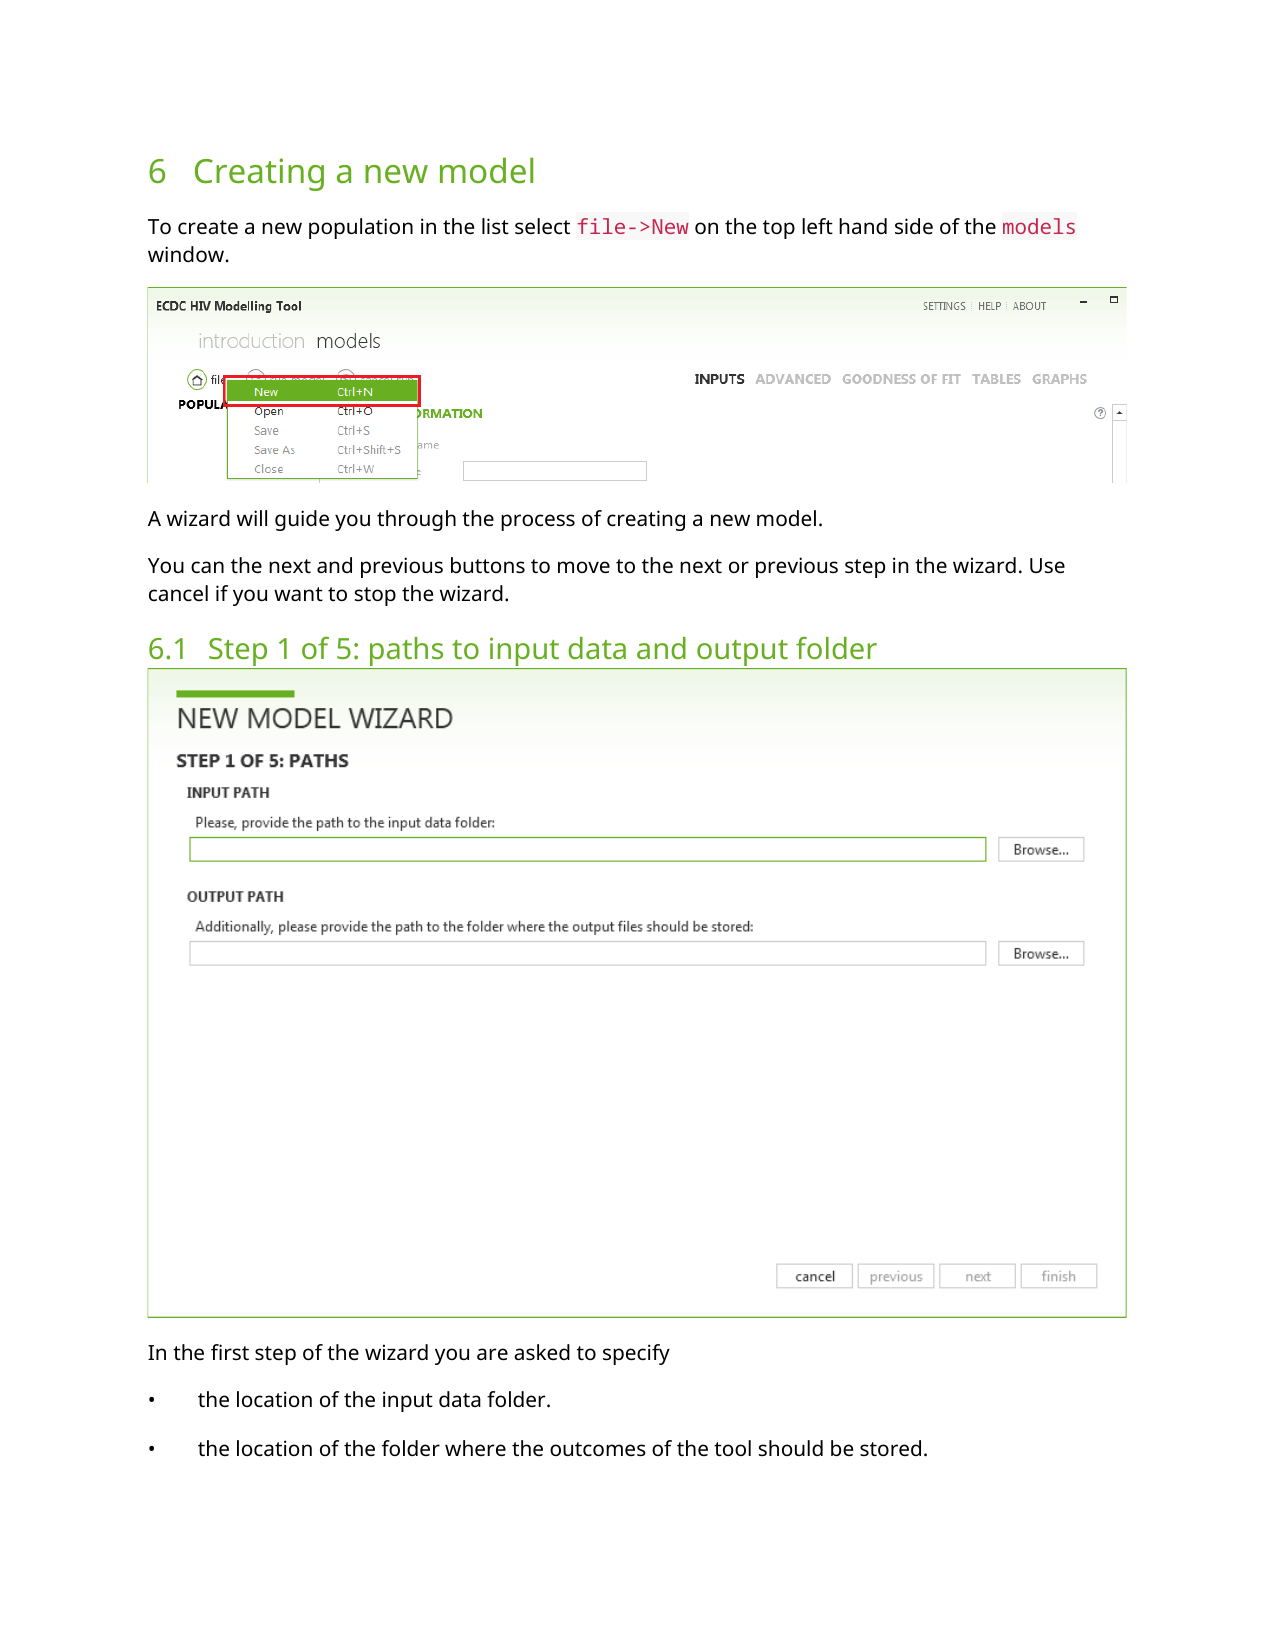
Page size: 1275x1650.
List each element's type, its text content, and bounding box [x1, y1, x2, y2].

text You can the next and previous buttons to move to the next or previous step in the wizard. Use cancel if you want to stop the wizard. [148, 551, 1127, 608]
picture [147, 668, 1127, 1318]
text A wizard will guide you through the process of creating a new model. [148, 504, 1127, 532]
picture [147, 287, 1127, 483]
text To create a new population in the list select file->New on the top left hand side of the models window. [148, 212, 1127, 269]
text In the first step of the wizard you are asked to specify [148, 1338, 1127, 1366]
subtitle Creating a new model [148, 148, 1127, 193]
list the location of the folder where the outcomes of the tool should be stored. [148, 1434, 1127, 1463]
subtitle Step 1 of 5: paths to input data and output folder [148, 629, 1127, 668]
list the location of the input data folder. [148, 1385, 1127, 1414]
